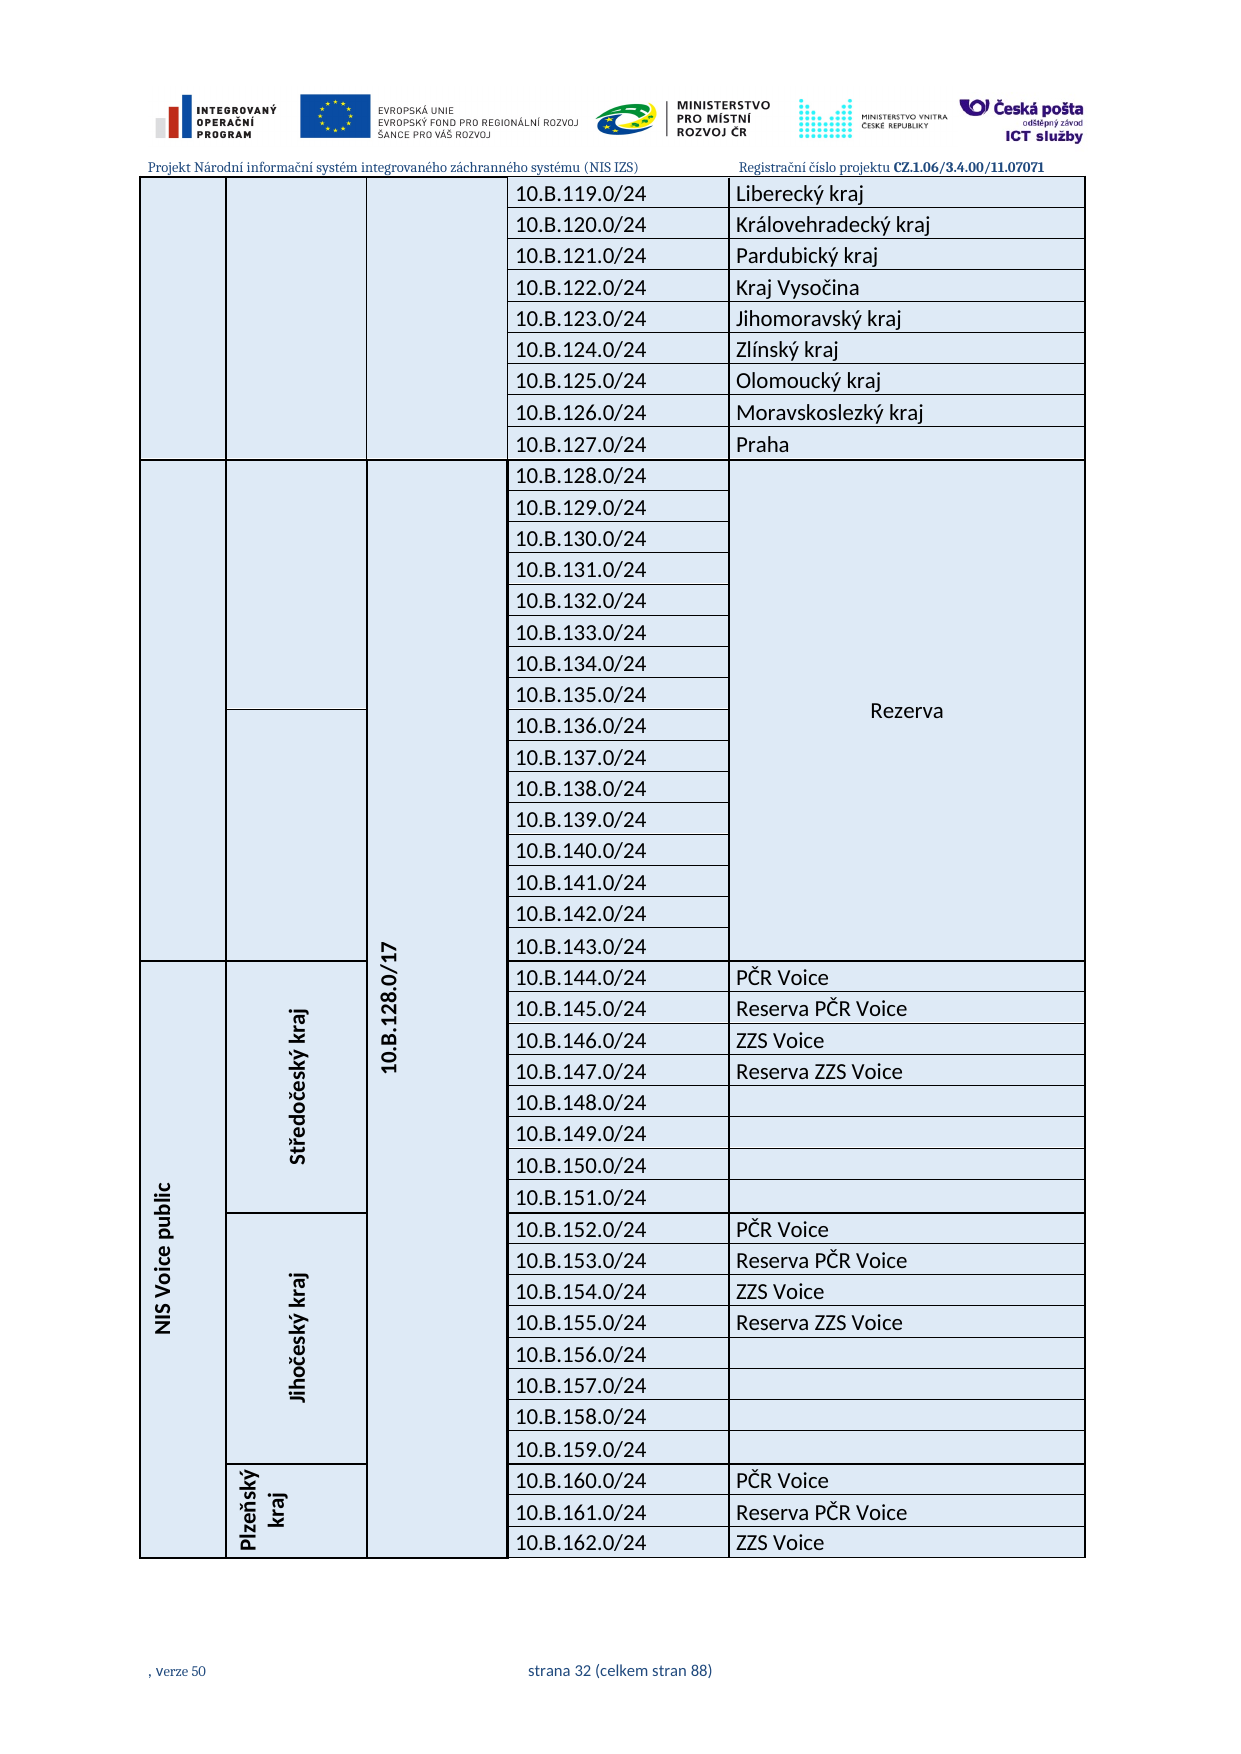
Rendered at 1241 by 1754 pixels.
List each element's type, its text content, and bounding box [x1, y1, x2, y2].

table_cell [730, 1431, 1084, 1463]
table_cell Jihomoravský kraj [730, 302, 1084, 332]
table_cell Středočeský kraj [227, 962, 366, 1212]
table_cell 10.B.136.0/24 [509, 710, 728, 740]
table_cell 10.B.155.0/24 [509, 1306, 728, 1337]
table_cell 10.B.127.0/24 [508, 427, 728, 458]
table_cell Olomoucký kraj [730, 364, 1084, 394]
table_cell 10.B.126.0/24 [508, 395, 728, 426]
table_cell 10.B.122.0/24 [508, 270, 728, 301]
table_cell 10.B.135.0/24 [509, 678, 728, 708]
table_cell ZZS Voice [730, 1024, 1084, 1054]
table_cell Moravskoslezký kraj [730, 395, 1084, 426]
table_cell [730, 1180, 1084, 1212]
table_cell Zlínský kraj [730, 333, 1084, 363]
table_cell [227, 461, 366, 708]
table_cell 10.B.152.0/24 [509, 1214, 728, 1243]
table_cell 10.B.154.0/24 [509, 1275, 728, 1305]
table_cell Jihočeský kraj [227, 1214, 366, 1463]
table_cell 10.B.129.0/24 [509, 491, 728, 521]
table_cell Praha [730, 427, 1084, 458]
table_cell 10.B.162.0/24 [509, 1527, 728, 1557]
table_cell 10.B.158.0/24 [509, 1400, 728, 1430]
table_cell 10.B.137.0/24 [509, 741, 728, 771]
table_cell 10.B.121.0/24 [508, 239, 728, 269]
table_cell 10.B.124.0/24 [508, 333, 728, 363]
table_cell 10.B.157.0/24 [509, 1369, 728, 1399]
table_cell 10.B.153.0/24 [509, 1244, 728, 1274]
table_cell [730, 1338, 1084, 1368]
table_cell [730, 1369, 1084, 1399]
table_cell NIS Voice public [141, 962, 225, 1557]
table_cell 10.B.128.0/17 [368, 461, 506, 1557]
table_cell ZZS Voice [730, 1275, 1084, 1305]
table_cell Reserva PČR Voice [730, 992, 1084, 1022]
table_cell PČR Voice [730, 962, 1084, 991]
table_cell 10.B.125.0/24 [508, 364, 728, 394]
table_cell 10.B.143.0/24 [509, 928, 728, 960]
table_cell 10.B.133.0/24 [509, 616, 728, 646]
table_cell Pardubický kraj [730, 239, 1084, 269]
table_cell Plzeňský kraj [227, 1465, 366, 1557]
table_cell Královehradecký kraj [730, 208, 1084, 238]
table_cell Liberecký kraj [730, 177, 1084, 207]
picture [147, 86, 1091, 152]
table_cell Reserva PČR Voice [730, 1495, 1084, 1526]
table_cell 10.B.159.0/24 [509, 1431, 728, 1463]
table_cell 10.B.141.0/24 [509, 866, 728, 896]
table_cell 10.B.147.0/24 [509, 1055, 728, 1085]
table_cell ZZS Voice [730, 1527, 1084, 1557]
table_cell [141, 461, 225, 960]
table_cell 10.B.151.0/24 [509, 1180, 728, 1212]
table_cell 10.B.128.0/24 [509, 461, 728, 490]
table_cell [730, 1086, 1084, 1116]
table_cell 10.B.145.0/24 [509, 992, 728, 1022]
table_cell [730, 1117, 1084, 1147]
table_cell 10.B.148.0/24 [509, 1086, 728, 1116]
table_cell 10.B.156.0/24 [509, 1338, 728, 1368]
table_cell 10.B.146.0/24 [509, 1024, 728, 1054]
table_cell 10.B.150.0/24 [509, 1149, 728, 1179]
table_cell PČR Voice [730, 1465, 1084, 1494]
table_cell 10.B.120.0/24 [508, 208, 728, 238]
table_cell 10.B.123.0/24 [508, 302, 728, 332]
table_cell 10.B.142.0/24 [509, 897, 728, 927]
table_cell Reserva ZZS Voice [730, 1055, 1084, 1085]
table_cell 10.B.140.0/24 [509, 835, 728, 865]
table_cell [227, 710, 366, 960]
table_cell Kraj Vysočina [730, 270, 1084, 301]
table_cell PČR Voice [730, 1214, 1084, 1243]
table_cell 10.B.131.0/24 [509, 553, 728, 583]
table_cell 10.B.144.0/24 [509, 962, 728, 991]
table_cell 10.B.139.0/24 [509, 803, 728, 833]
table_cell 10.B.160.0/24 [509, 1465, 728, 1494]
table_cell 10.B.119.0/24 [508, 177, 728, 207]
table_cell 10.B.161.0/24 [509, 1495, 728, 1526]
table_cell 10.B.134.0/24 [509, 647, 728, 677]
table_cell [730, 1400, 1084, 1430]
table_cell Reserva PČR Voice [730, 1244, 1084, 1274]
table_cell 10.B.132.0/24 [509, 585, 728, 615]
table_cell 10.B.149.0/24 [509, 1117, 728, 1147]
table_cell Reserva ZZS Voice [730, 1306, 1084, 1337]
table_cell 10.B.130.0/24 [509, 522, 728, 552]
table_cell [730, 1149, 1084, 1179]
table_cell Rezerva [730, 461, 1084, 960]
table_cell 10.B.138.0/24 [509, 772, 728, 802]
